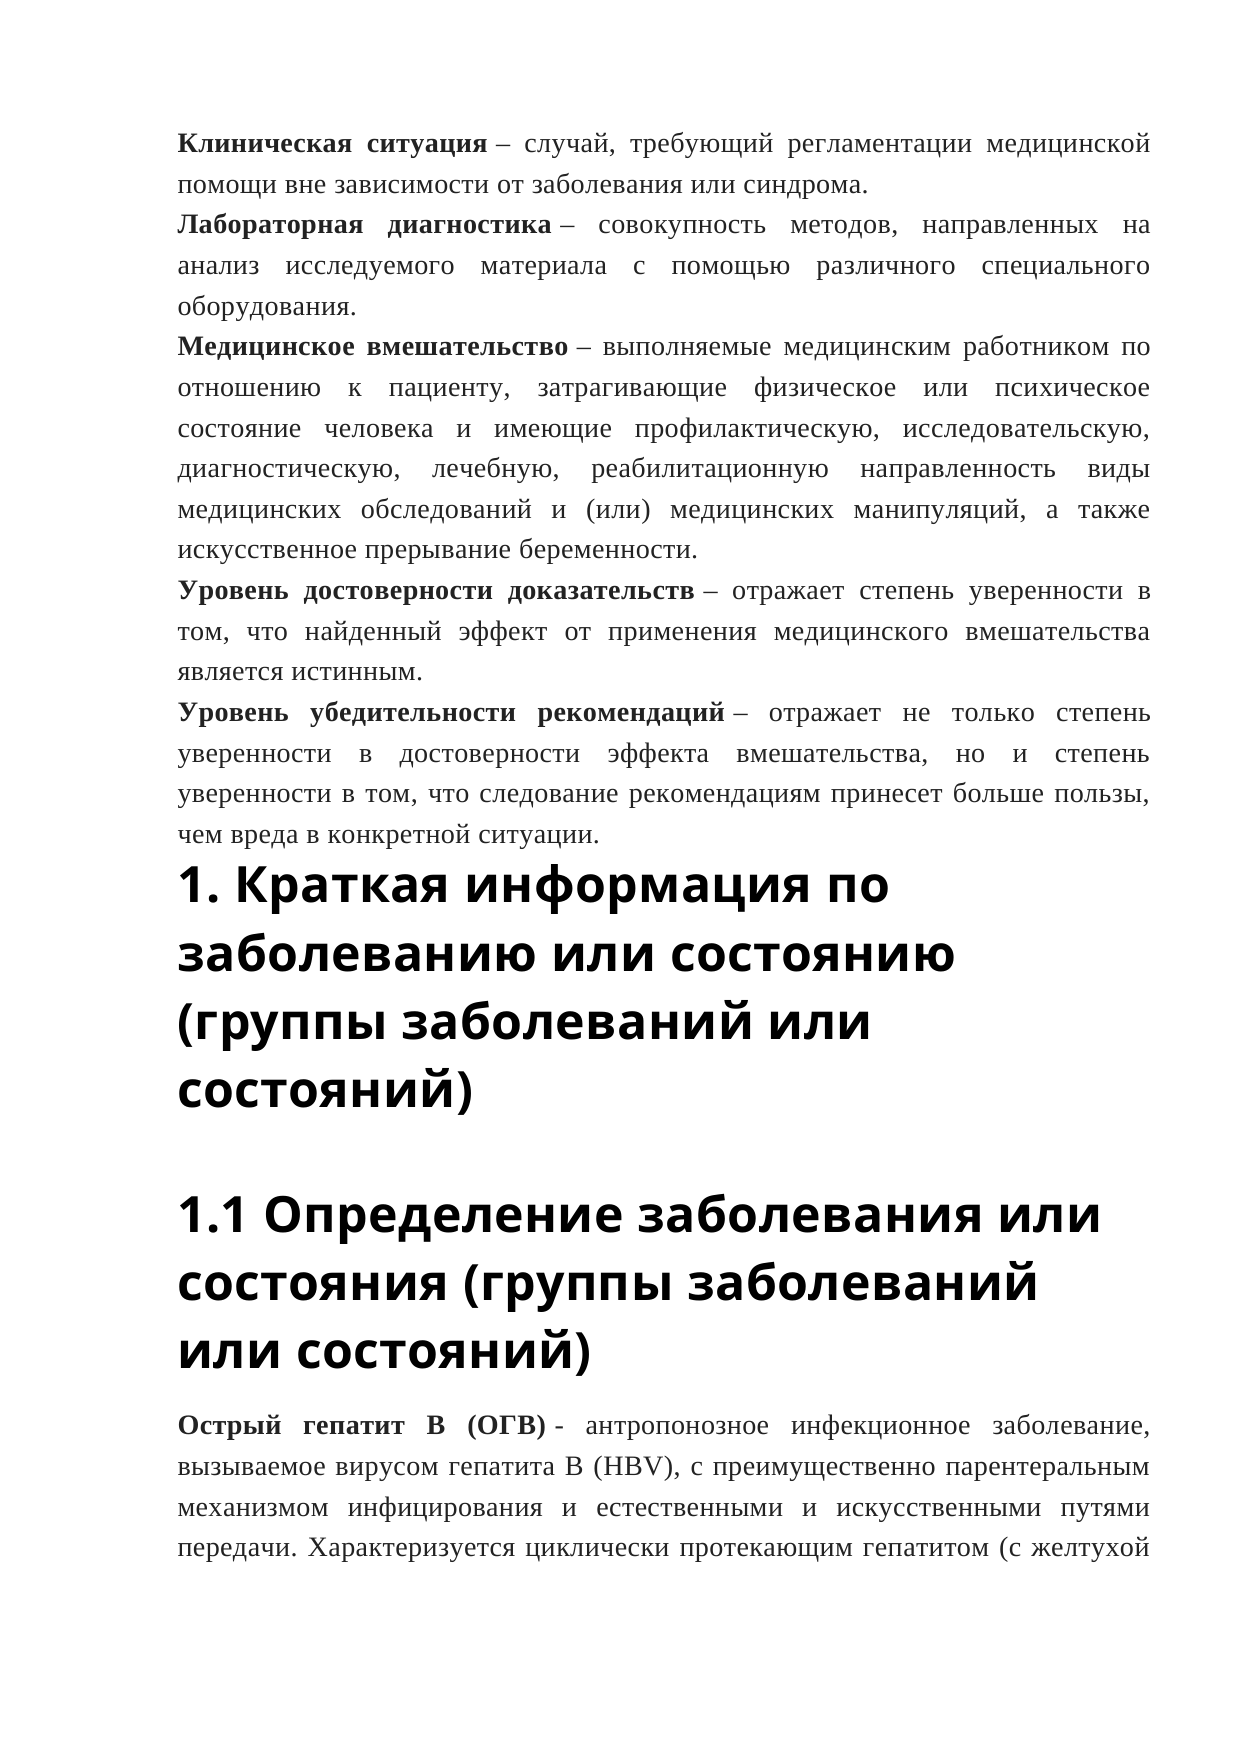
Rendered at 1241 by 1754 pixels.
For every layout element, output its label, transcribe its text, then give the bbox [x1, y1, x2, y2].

text Уровень достоверности доказательств – отражает степень уверенности в том, что найденный эффект от применения медицинского вмешательства является истинным. [177, 565, 1152, 687]
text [177, 1400, 1152, 1563]
text Медицинское вмешательство – выполняемые медицинским работником по отношению к пациенту, затрагивающие физическое или психическое состояние человека и имеющие профилактическую, исследовательскую, диагностическую, лечебную, реабилитационную направленность виды медицинских обследований и (или) медицинских манипуляций, а также искусственное прерывание беременности. [177, 321, 1152, 565]
text Уровень убедительности рекомендаций – отражает не только степень уверенности в достоверности эффекта вмешательства, но и степень уверенности в том, что следование рекомендациям принесет больше пользы, чем вреда в конкретной ситуации. [177, 687, 1152, 849]
text 1. Краткая информация по заболеванию или состоянию (группы заболеваний или состояний) [177, 849, 1152, 1122]
text Лабораторная диагностика – совокупность методов, направленных на анализ исследуемого материала с помощью различного специального оборудования. [177, 199, 1152, 321]
text Клиническая ситуация – случай, требующий регламентации медицинской помощи вне зависимости от заболевания или синдрома. [177, 118, 1152, 199]
text 1.1 Определение заболевания или состояния (группы заболеваний или состояний) [177, 1179, 1152, 1383]
